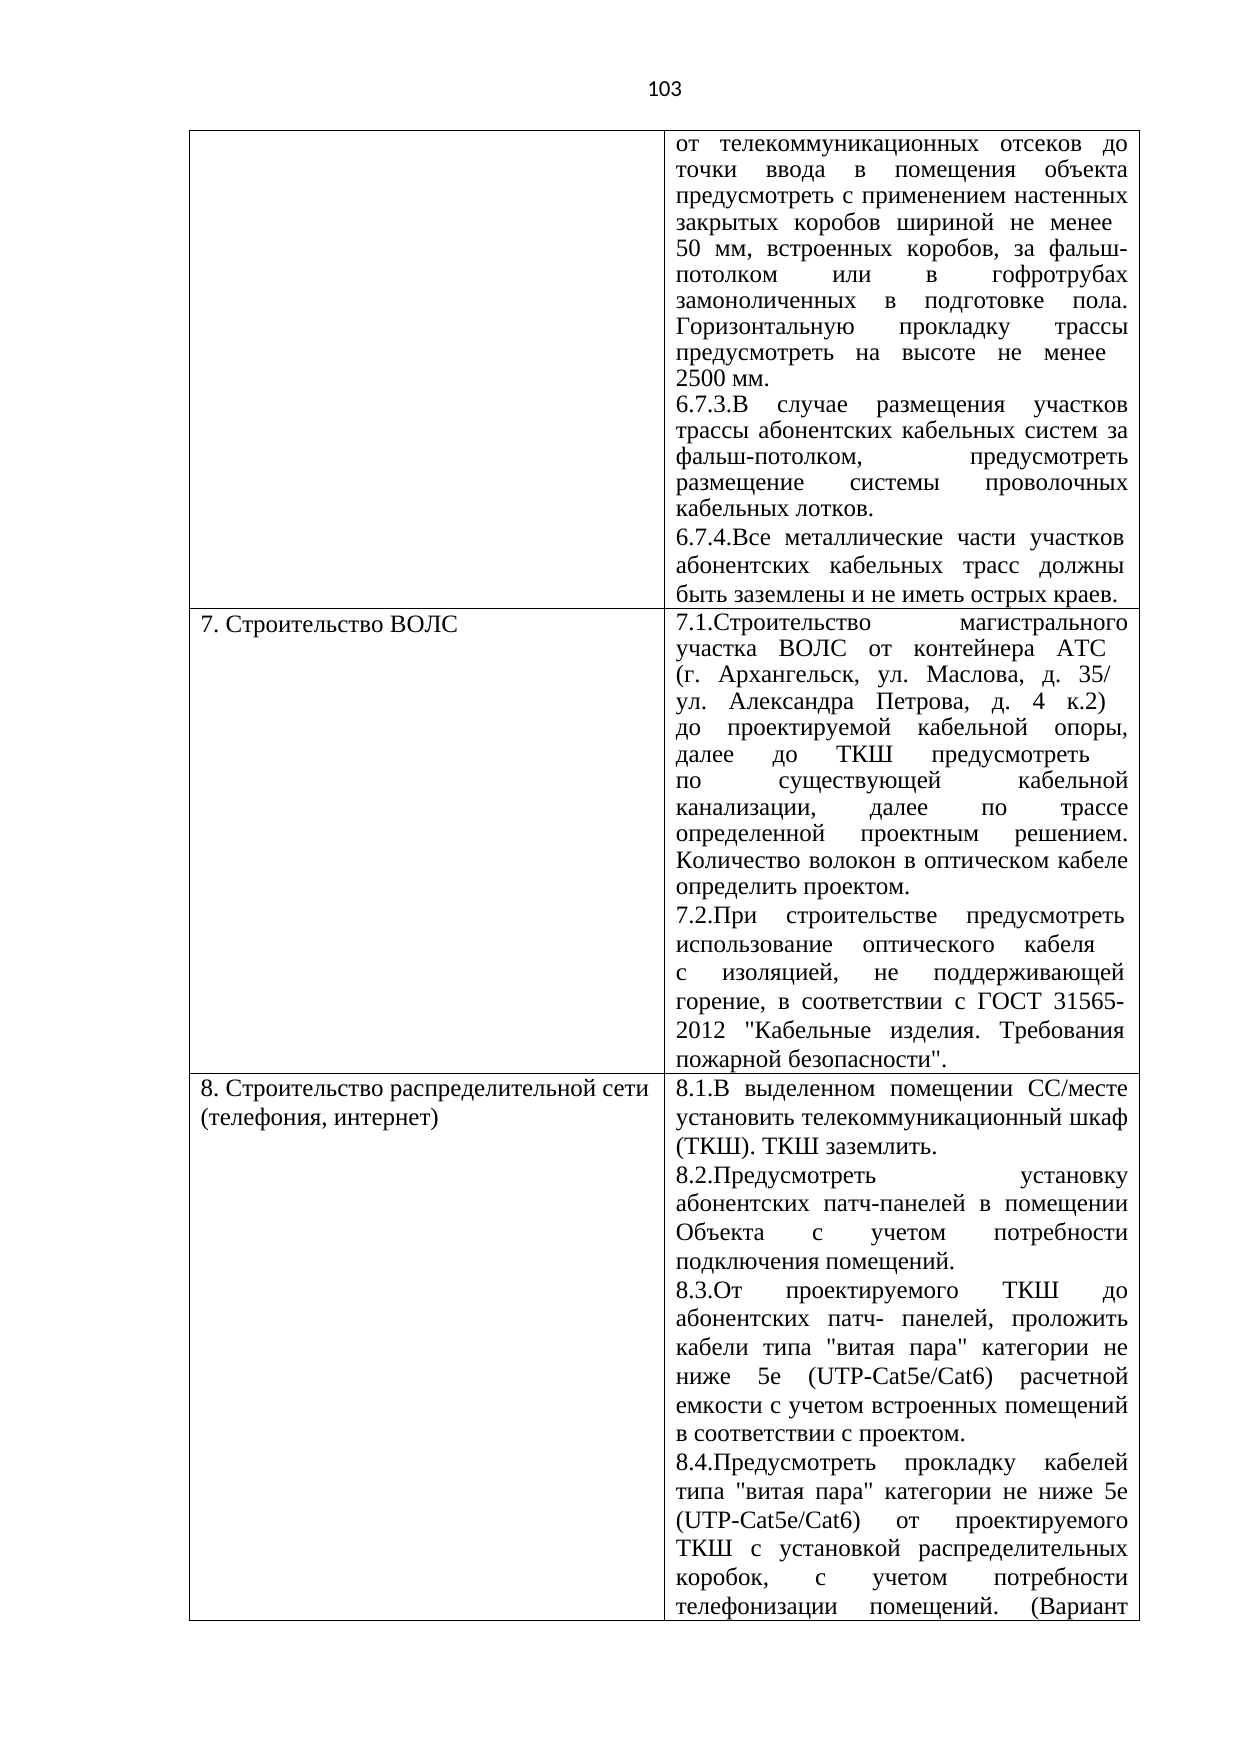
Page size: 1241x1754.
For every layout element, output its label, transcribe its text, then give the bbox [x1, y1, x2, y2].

table_cell 7. Строительство ВОЛС [190, 609, 664, 1072]
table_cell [665, 1074, 1139, 1620]
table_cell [190, 1074, 664, 1620]
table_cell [665, 131, 1139, 608]
table_cell 7.1.Строительство магистрального участка ВОЛС от контейнера АТС (г. Архангельск, ул. Маслова, д. 35/ ул. Александра Петрова, д. 4 к.2) до проектируемой кабельной опоры, далее до ТКШ предусмотреть по существующей кабельной канализации, далее по трассе определенной проектным решением. Количество волокон в оптическом кабеле определить проектом. 7.2.При строительстве предусмотреть использование оптического кабеля с изоляцией, не поддерживающей горение, в соответствии с ГОСТ 31565-2012 "Кабельные изделия. Требования пожарной безопасности". [665, 609, 1139, 1072]
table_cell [190, 131, 664, 608]
